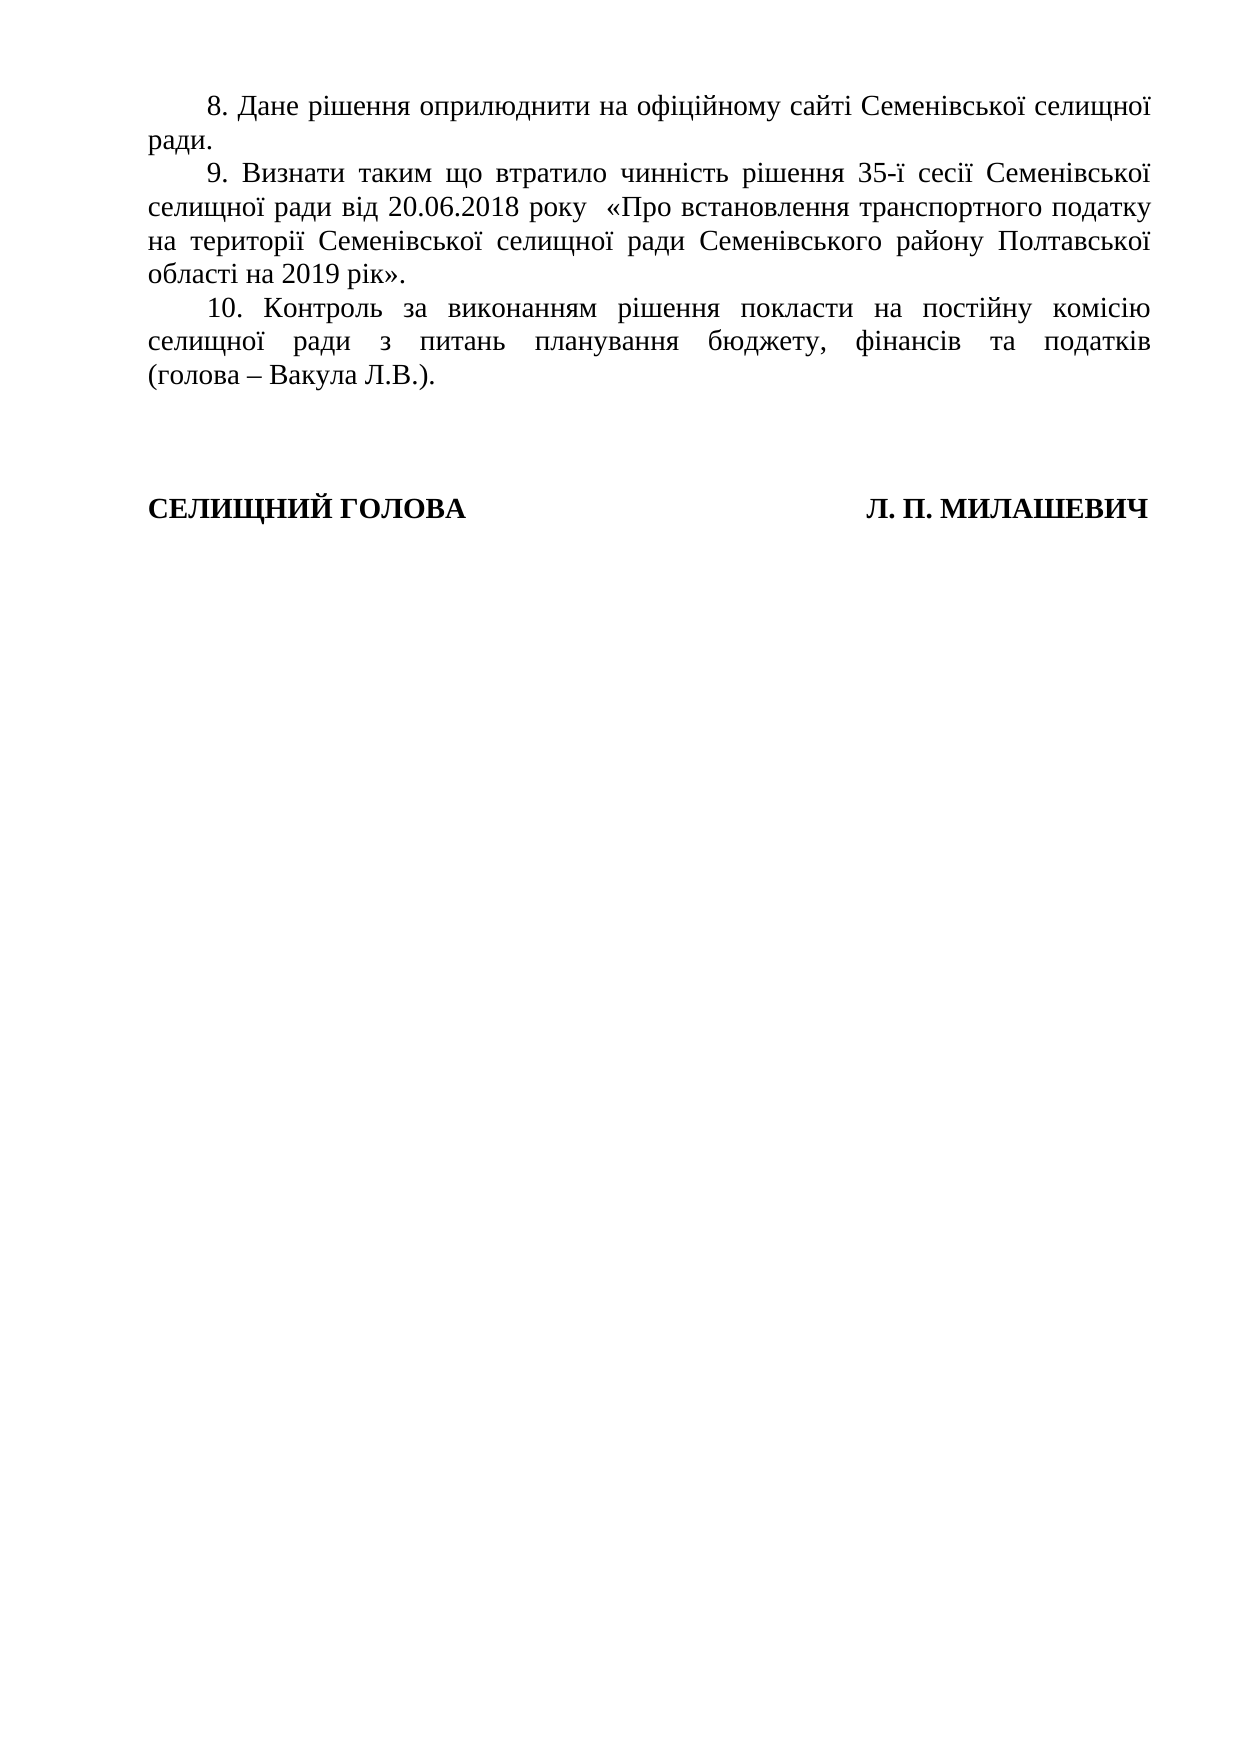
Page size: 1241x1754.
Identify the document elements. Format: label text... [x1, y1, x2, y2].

text СЕЛИЩНИЙ ГОЛОВА Л. П. МИЛАШЕВИЧ [148, 491, 1152, 524]
text 9. Визнати таким що втратило чинність рішення 35-ї сесії Семенівської селищної ради від 20.06.2018 року «Про встановлення транспортного податку на території Семенівської селищної ради Семенівського району Полтавської області на 2019 рік». [148, 156, 1152, 290]
text 10. Контроль за виконанням рішення покласти на постійну комісію селищної ради з питань планування бюджету, фінансів та податків (голова – Вакула Л.В.). [148, 290, 1152, 390]
text 8. Дане рішення оприлюднити на офіційному сайті Семенівської селищної ради. [148, 88, 1152, 156]
